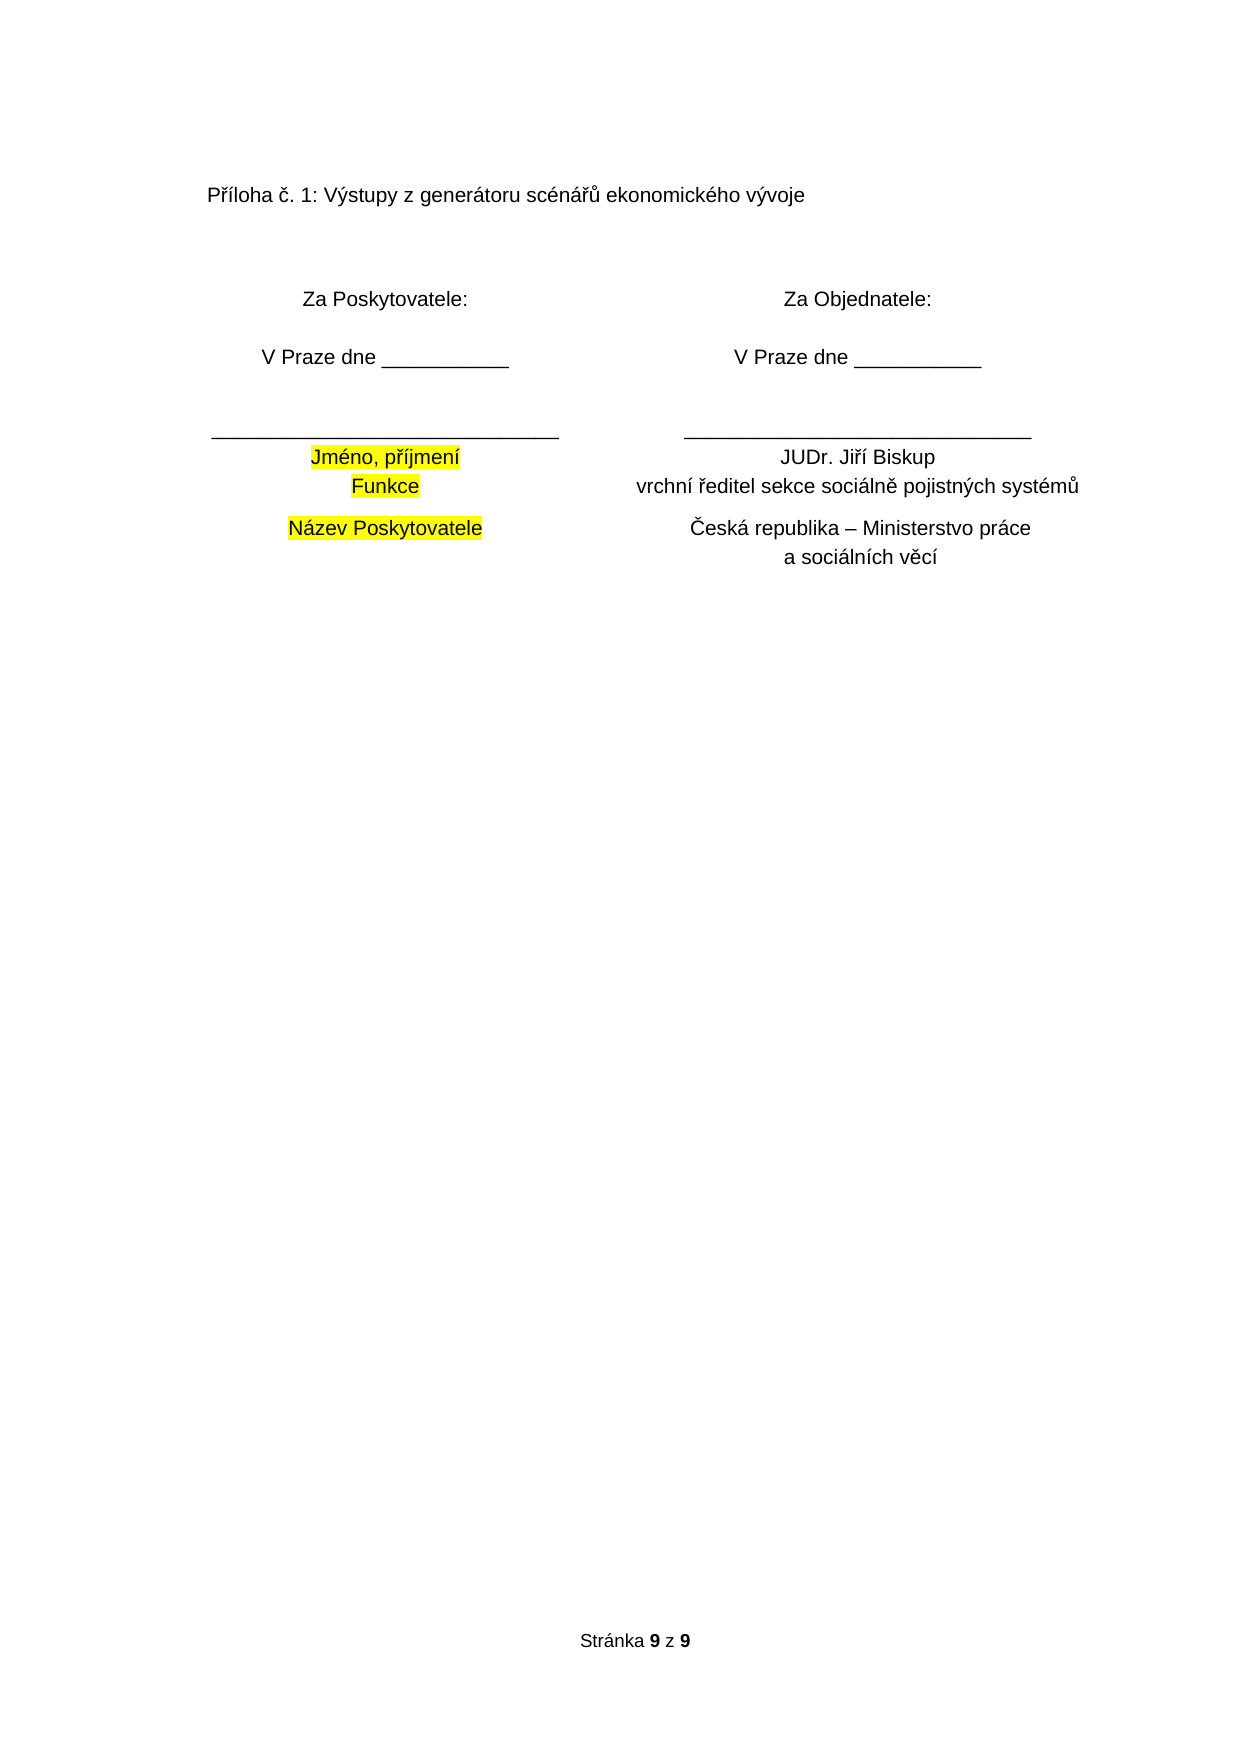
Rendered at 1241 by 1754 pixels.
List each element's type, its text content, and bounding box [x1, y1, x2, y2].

table_cell ______________________________ JUDr. Jiří Biskup vrchní ředitel sekce sociálně pojistných systémů Česká republika – Ministerstvo práce a sociálních věcí [593, 381, 1093, 569]
list Příloha č. 1: Výstupy z generátoru scénářů ekonomického vývoje [207, 177, 1092, 206]
table_cell ______________________________ Jméno, příjmení Funkce Název Poskytovatele [148, 381, 593, 569]
table_header Za Poskytovatele: [148, 281, 593, 340]
table_header Za Objednatele: [593, 281, 1093, 340]
table_cell V Praze dne ___________ [593, 340, 1093, 381]
table_cell V Praze dne ___________ [148, 340, 593, 381]
